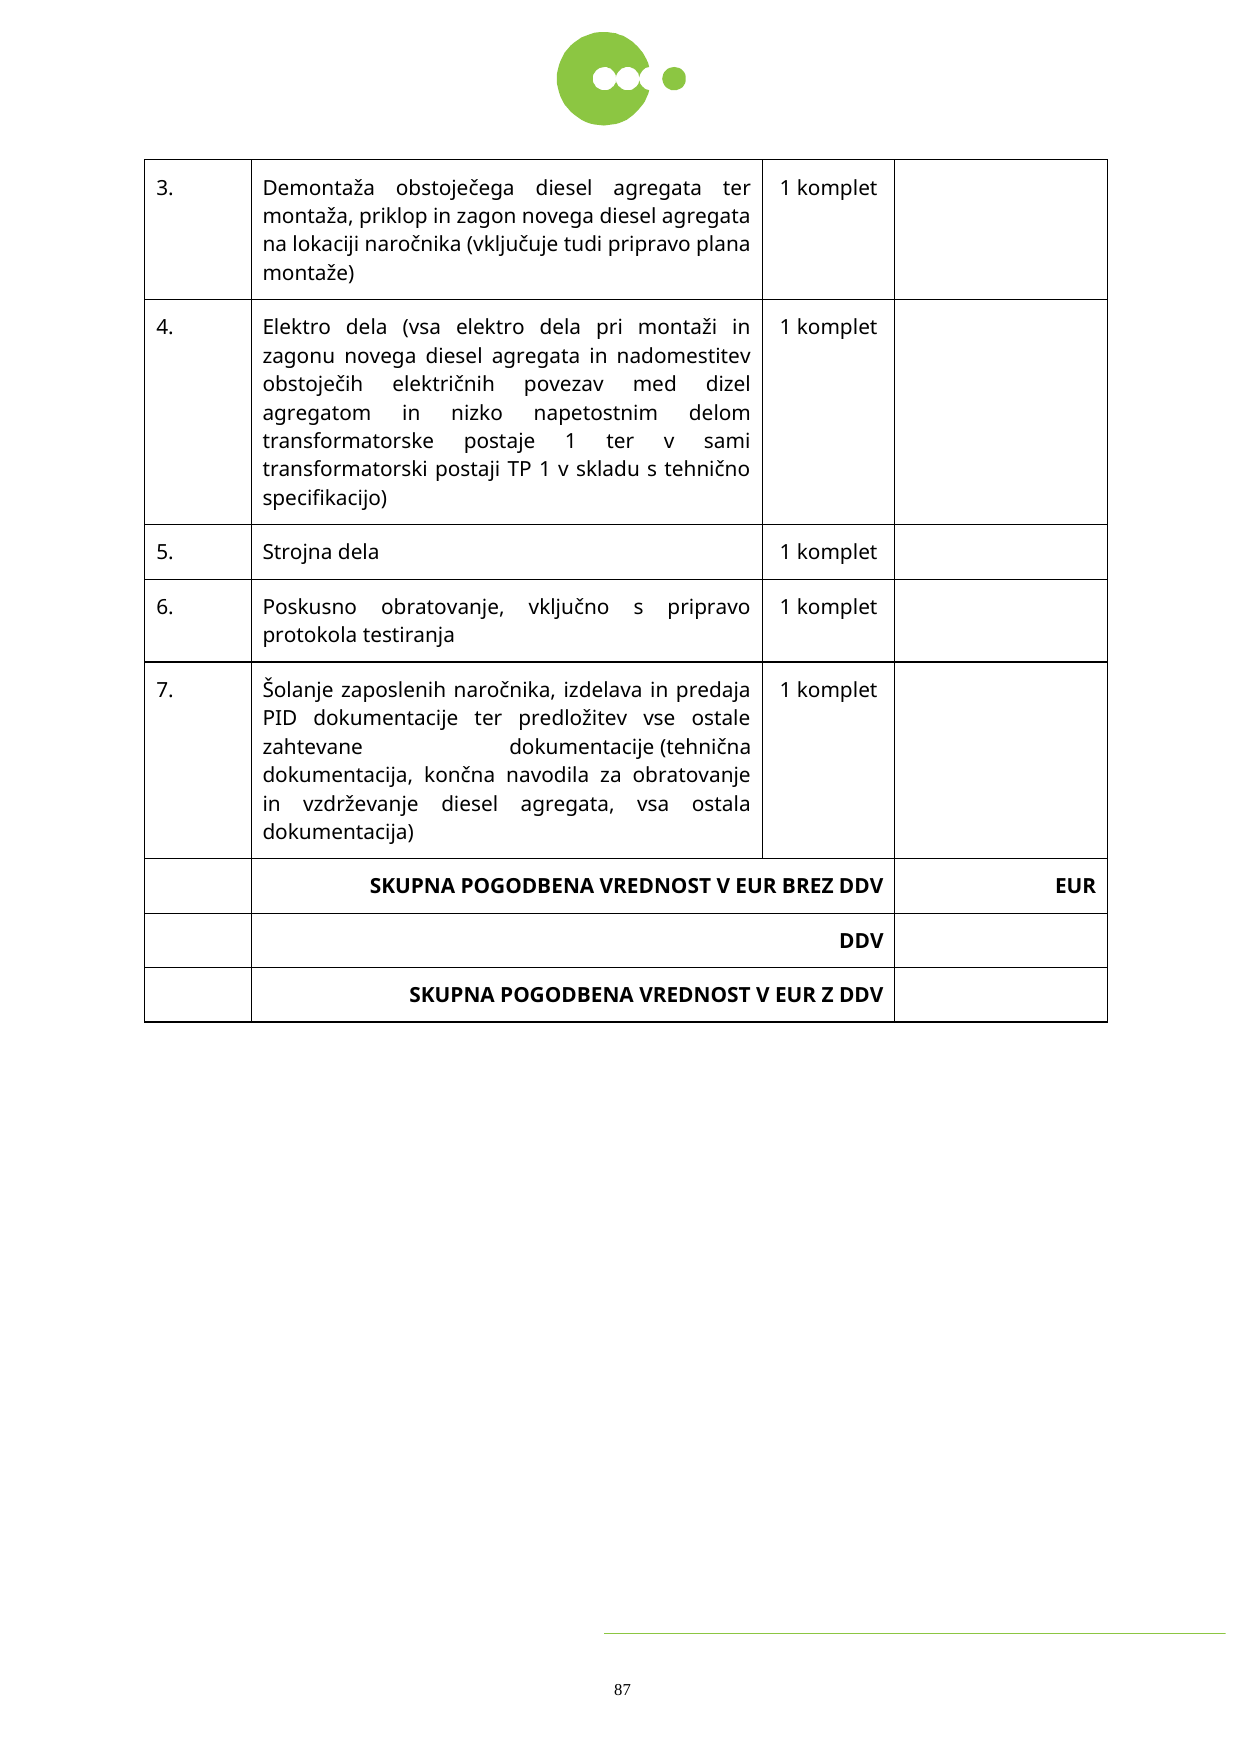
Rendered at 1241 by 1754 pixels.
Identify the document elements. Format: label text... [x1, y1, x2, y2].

table_cell 5. [145, 525, 251, 578]
table_cell 1 komplet [763, 580, 894, 661]
table_cell 1 komplet [763, 525, 894, 578]
table_cell EUR [895, 859, 1107, 912]
table_cell [895, 663, 1107, 858]
table_cell 1 komplet [763, 300, 894, 524]
table_cell [895, 580, 1107, 661]
table_cell Demontaža obstoječega diesel agregata ter montaža, priklop in zagon novega diesel agregata na lokaciji naročnika (vključuje tudi pripravo plana montaže) [252, 160, 762, 299]
table_cell 1 komplet [763, 160, 894, 299]
table_cell 1 komplet [763, 663, 894, 858]
table_cell SKUPNA POGODBENA VREDNOST V EUR Z DDV [252, 968, 894, 1021]
table_cell [895, 160, 1107, 299]
table_cell [145, 914, 251, 967]
table_cell Poskusno obratovanje, vključno s pripravo protokola testiranja [252, 580, 762, 661]
table_cell [895, 300, 1107, 524]
table_cell 4. [145, 300, 251, 524]
table_cell 3. [145, 160, 251, 299]
table_cell DDV [252, 914, 894, 967]
table_cell 6. [145, 580, 251, 661]
table_cell SKUPNA POGODBENA VREDNOST V EUR BREZ DDV [252, 859, 894, 912]
table_cell 7. [145, 663, 251, 858]
table_cell [895, 525, 1107, 578]
table_cell Strojna dela [252, 525, 762, 578]
table_cell [895, 968, 1107, 1021]
table_cell [145, 968, 251, 1021]
table_cell [145, 859, 251, 912]
table_cell Šolanje zaposlenih naročnika, izdelava in predaja PID dokumentacije ter predložitev vse ostale zahtevane dokumentacije (tehnična dokumentacija, končna navodila za obratovanje in vzdrževanje diesel agregata, vsa ostala dokumentacija) [252, 663, 762, 858]
table_cell [895, 914, 1107, 967]
table_cell Elektro dela (vsa elektro dela pri montaži in zagonu novega diesel agregata in nadomestitev obstoječih električnih povezav med dizel agregatom in nizko napetostnim delom transformatorske postaje 1 ter v sami transformatorski postaji TP 1 v skladu s tehnično specifikacijo) [252, 300, 762, 524]
